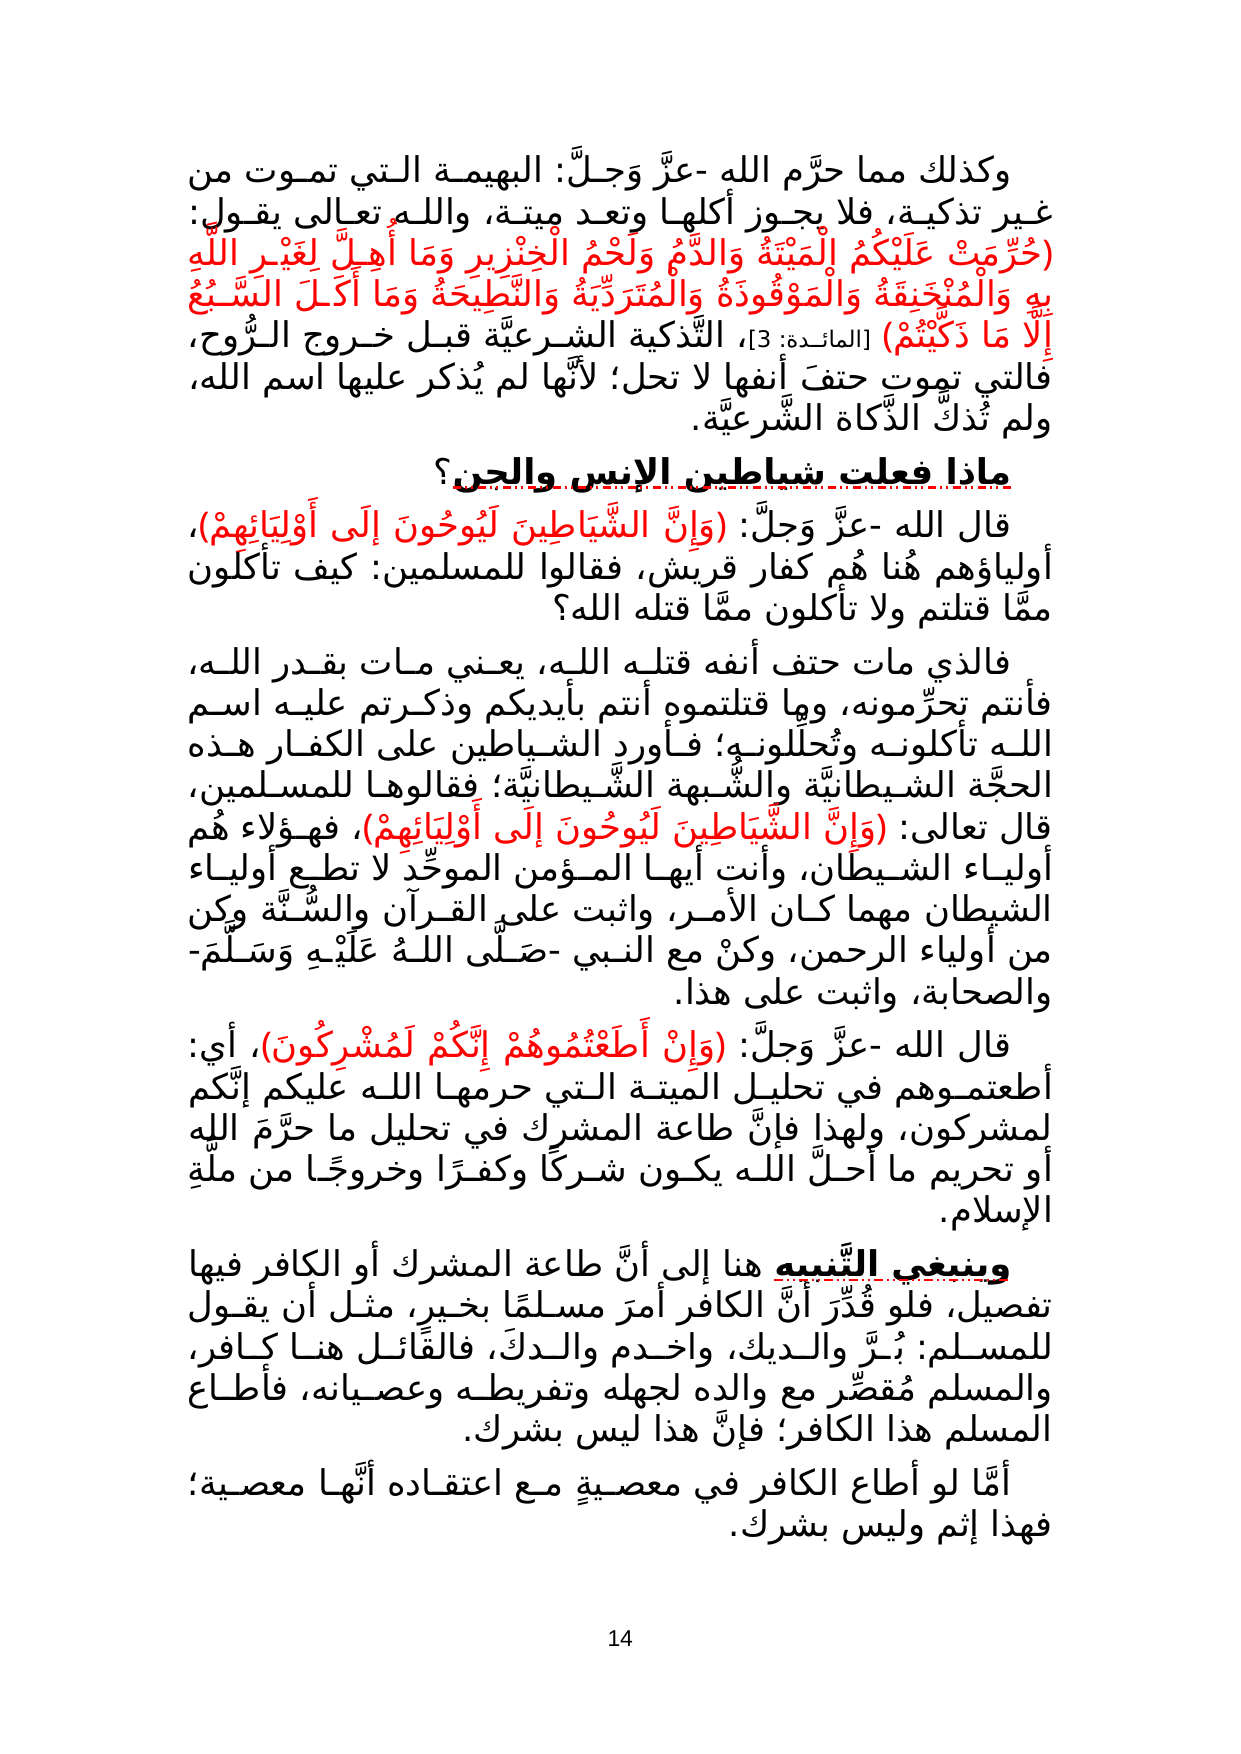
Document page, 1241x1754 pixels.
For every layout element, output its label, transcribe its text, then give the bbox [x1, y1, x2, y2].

text ماذا فعلت شياطين الإنس والجن؟ [187, 451, 1053, 492]
text فالذي مات حتف أنفه قتله الله، يعني مات بقدر الله، فأنتم تحرِّمونه، وما قتلتموه أنتم بأيديكم وذكرتم عليه اسم الله تأكلونه وتُحلِّلونه؛ فأورد الشياطين على الكفار هذه الحجَّة الشيطانيَّة والشُّبهة الشَّيطانيَّة؛ فقالوها للمسلمين، قال تعالى: ﴿وَإِنَّ الشَّيَاطِينَ لَيُوحُونَ إلَى أَوْلِيَائِهِمْ﴾، فهؤلاء هُم أولياء الشيطان، وأنت أيها المؤمن الموحِّد لا تطع أولياء الشيطان مهما كان الأمر، واثبت على القرآن والسُّنَّة وكن من أولياء الرحمن، وكنْ مع النبي -صَلَّى اللهُ عَلَيْهِ وَسَلَّمَ- والصحابة، واثبت على هذا. [187, 641, 1053, 1012]
text وكذلك مما حرَّم الله -عزَّ وَجلَّ: البهيمة التي تموت من غير تذكية، فلا يجوز أكلها وتعد ميتة، والله تعالى يقول: ﴿حُرِّمَتْ عَلَيْكُمُ الْمَيْتَةُ وَالدَّمُ وَلَحْمُ الْخِنْزِيرِ وَمَا أُهِلَّ لِغَيْرِ اللَّهِ بِهِ وَالْمُنْخَنِقَةُ وَالْمَوْقُوذَةُ وَالْمُتَرَدِّيَةُ وَالنَّطِيحَةُ وَمَا أَكَلَ السَّبُعُ إِلَّا مَا ذَكَّيْتُمْ﴾ [المائدة: 3]، التَّذكية الشرعيَّة قبل خروج الرُّوح، فالتي تموت حتفَ أنفها لا تحل؛ لأنَّها لم يُذكر عليها اسم الله، ولم تُذكَّ الذَّكاة الشَّرعيَّة. [187, 150, 1053, 439]
text قال الله -عزَّ وَجلَّ: ﴿وَإِنْ أَطَعْتُمُوهُمْ إِنَّكُمْ لَمُشْرِكُونَ﴾، أي: أطعتموهم في تحليل الميتة التي حرمها الله عليكم إنَّكم لمشركون، ولهذا فإنَّ طاعة المشرك في تحليل ما حرَّمَ الله أو تحريم ما أحلَّ الله يكون شركًا وكفرًا وخروجًا من ملَّةِ الإسلام. [187, 1025, 1053, 1231]
text أمَّا لو أطاع الكافر في معصيةٍ مع اعتقاده أنَّها معصية؛ فهذا إثم وليس بشرك. [187, 1462, 1053, 1545]
text قال الله -عزَّ وَجلَّ: ﴿وَإِنَّ الشَّيَاطِينَ لَيُوحُونَ إلَى أَوْلِيَائِهِمْ﴾، أولياؤهم هُنا هُم كفار قريش، فقالوا للمسلمين: كيف تأكلون ممَّا قتلتم ولا تأكلون ممَّا قتله الله؟ [187, 505, 1053, 629]
text وينبغي التَّنبيه هنا إلى أنَّ طاعة المشرك أو الكافر فيها تفصيل، فلو قُدِّرَ أنَّ الكافر أمرَ مسلمًا بخيرٍ، مثل أن يقول للمسلم: بُرَّ والديك، واخدم والدكَ، فالقائل هنا كافر، والمسلم مُقصِّر مع والده لجهله وتفريطه وعصيانه، فأطاع المسلم هذا الكافر؛ فإنَّ هذا ليس بشرك. [187, 1244, 1053, 1450]
